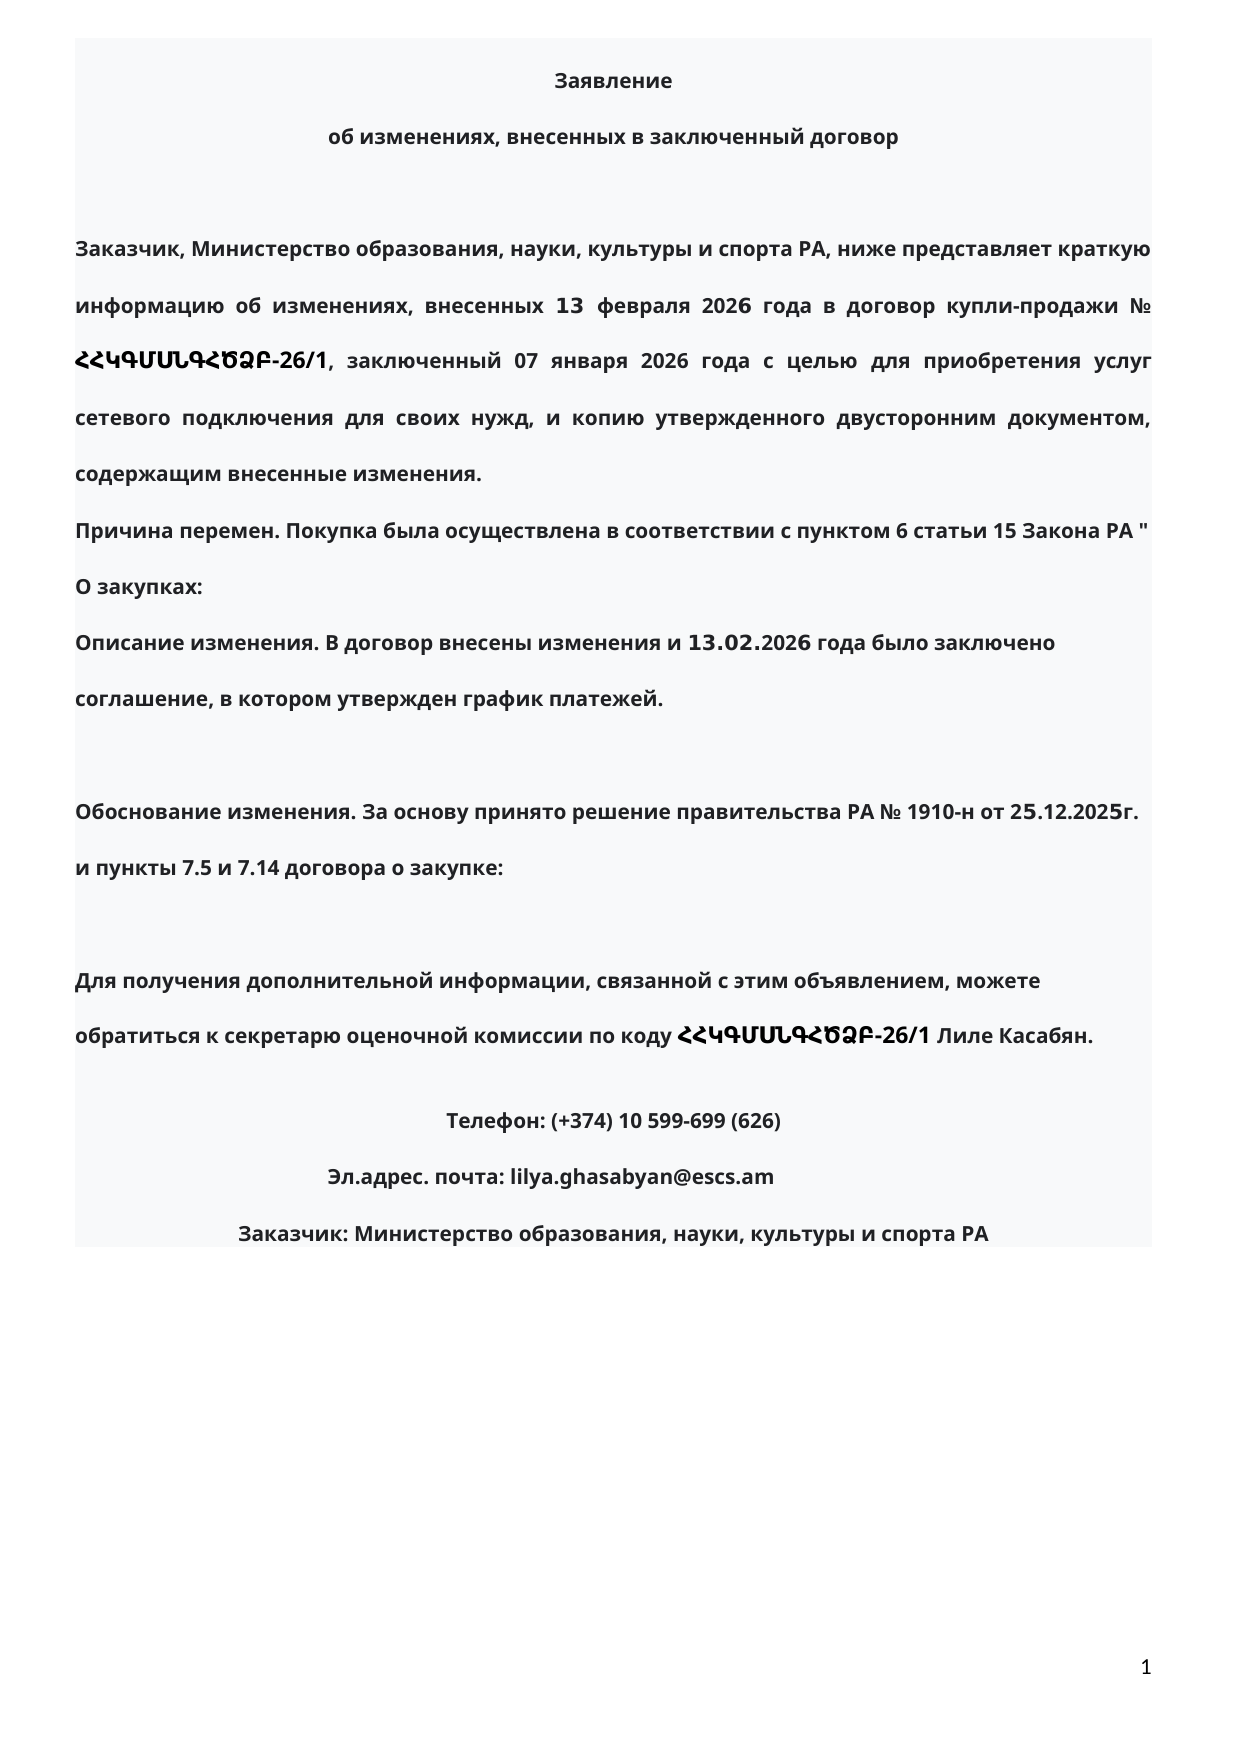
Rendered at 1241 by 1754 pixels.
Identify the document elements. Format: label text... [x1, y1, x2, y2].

text Для получения дополнительной информации, связанной с этим объявлением, можете обратиться к секретарю оценочной комиссии по коду ՀՀԿԳՄՍՆԳՀԾՁԲ-26/1 Лиле Касабян. [75, 938, 1152, 1050]
text Эл.адрес. почта: lilya.ghasabyan@escs.am [75, 1135, 1152, 1191]
text Причина перемен. Покупка была осуществлена в соответствии с пунктом 6 статьи 15 Закона РА " О закупках: [75, 488, 1152, 600]
text Заявление [75, 38, 1152, 94]
text Заказчик: Министерство образования, науки, культуры и спорта РА [75, 1191, 1152, 1247]
text об изменениях, внесенных в заключенный договор [75, 94, 1152, 150]
text Описание изменения. В договор внесены изменения и 13.02.2026 года было заключено соглашение, в котором утвержден график платежей. [75, 600, 1152, 713]
text Обоснование изменения. За основу принято решение правительства РА № 1910-н от 25.12.2025г. и пункты 7.5 и 7.14 договора о закупке: [75, 769, 1152, 882]
text Заказчик, Министерство образования, науки, культуры и спорта РА, ниже представляет краткую информацию об изменениях, внесенных 13 февраля 2026 года в договор купли-продажи № ՀՀԿԳՄՍՆԳՀԾՁԲ-26/1, заключенный 07 января 2026 года с целью для приобретения услуг сетевого подключения для своих нужд, и копию утвержденного двусторонним документом, содержащим внесенные изменения. [75, 207, 1152, 488]
text Телефон: (+374) 10 599-699 (626) [75, 1078, 1152, 1135]
